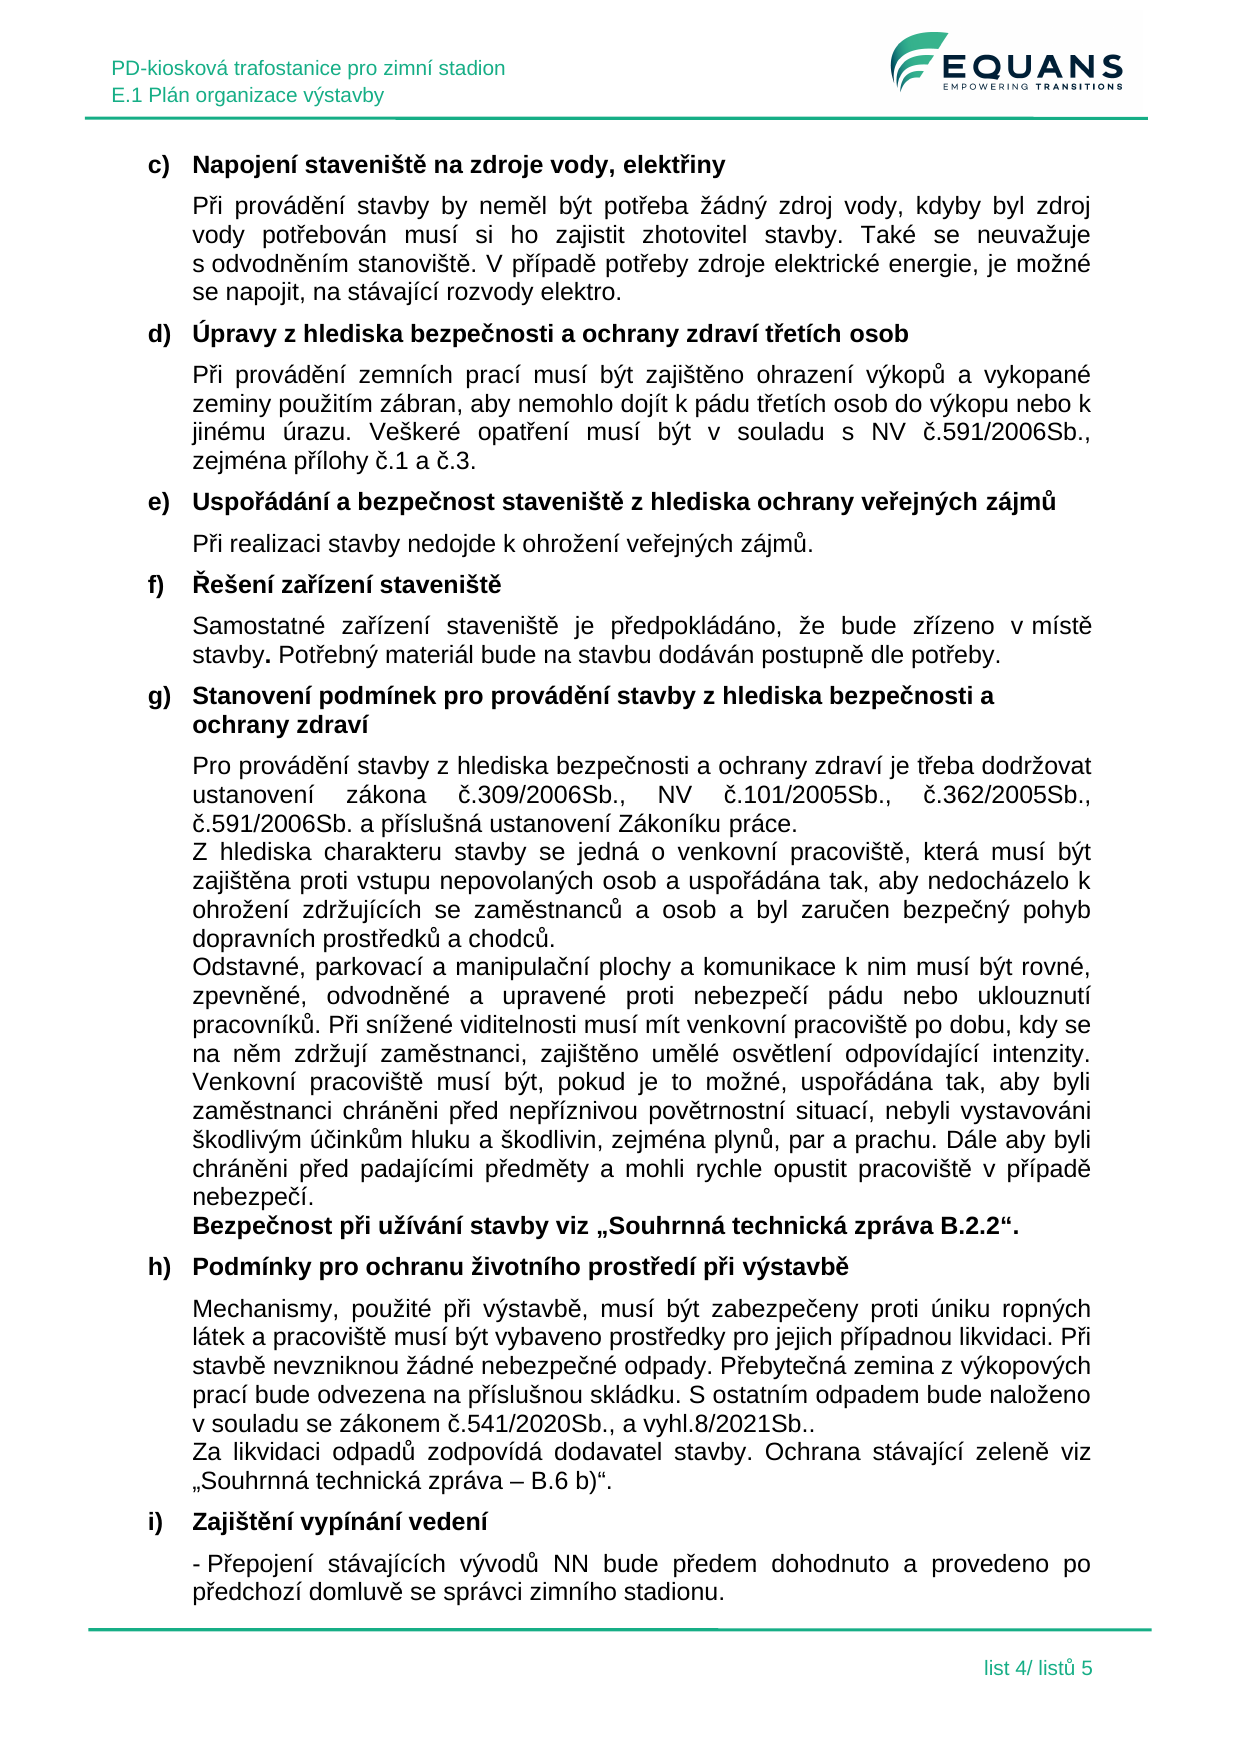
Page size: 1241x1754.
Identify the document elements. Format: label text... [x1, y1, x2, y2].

text Při provádění stavby by neměl být potřeba žádný zdroj vody, kdyby byl zdroj vody potřebován musí si ho zajistit zhotovitel stavby. Také se neuvažuje s odvodněním stanoviště. V případě potřeby zdroje elektrické energie, je možné se napojit, na stávající rozvody elektro. [192, 191, 1092, 306]
list Přepojení stávajících vývodů NN bude předem dohodnuto a provedeno po předchozí domluvě se správci zimního stadionu. [192, 1549, 1092, 1606]
text Při provádění zemních prací musí být zajištěno ohrazení výkopů a vykopané zeminy použitím zábran, aby nemohlo dojít k pádu třetích osob do výkopu nebo k jinému úrazu. Veškeré opatření musí být v souladu s NV č.591/2006Sb., zejména přílohy č.1 a č.3. [192, 360, 1092, 475]
text Bezpečnost při užívání stavby viz „Souhrnná technická zpráva B.2.2“. [192, 1211, 1092, 1240]
text Odstavné, parkovací a manipulační plochy a komunikace k nim musí být rovné, zpevněné, odvodněné a upravené proti nebezpečí pádu nebo uklouznutí pracovníků. Při snížené viditelnosti musí mít venkovní pracoviště po dobu, kdy se na něm zdržují zaměstnanci, zajištěno umělé osvětlení odpovídající intenzity. Venkovní pracoviště musí být, pokud je to možné, uspořádána tak, aby byli zaměstnanci chráněni před nepříznivou povětrnostní situací, nebyli vystavováni škodlivým účinkům hluku a škodlivin, zejména plynů, par a prachu. Dále aby byli chráněni před padajícími předměty a mohli rychle opustit pracoviště v případě nebezpečí. [192, 952, 1092, 1211]
text Uspořádání a bezpečnost staveniště z hlediska ochrany veřejných zájmů [148, 487, 1092, 516]
text Zajištění vypínání vedení [148, 1507, 1092, 1536]
text Napojení staveniště na zdroje vody, elektřiny [148, 150, 1092, 179]
picture [869, 10, 1144, 114]
text Pro provádění stavby z hlediska bezpečnosti a ochrany zdraví je třeba dodržovat ustanovení zákona č.309/2006Sb., NV č.101/2005Sb., č.362/2005Sb., č.591/2006Sb. a příslušná ustanovení Zákoníku práce. [192, 751, 1092, 837]
text Podmínky pro ochranu životního prostředí při výstavbě [148, 1252, 1092, 1281]
text Mechanismy, použité při výstavbě, musí být zabezpečeny proti úniku ropných látek a pracoviště musí být vybaveno prostředky pro jejich případnou likvidaci. Při stavbě nevzniknou žádné nebezpečné odpady. Přebytečná zemina z výkopových prací bude odvezena na příslušnou skládku. S ostatním odpadem bude naloženo v souladu se zákonem č.541/2020Sb., a vyhl.8/2021Sb.. [192, 1294, 1092, 1437]
text Z hlediska charakteru stavby se jedná o venkovní pracoviště, která musí být zajištěna proti vstupu nepovolaných osob a uspořádána tak, aby nedocházelo k ohrožení zdržujících se zaměstnanců a osob a byl zaručen bezpečný pohyb dopravních prostředků a chodců. [192, 837, 1092, 952]
text Stanovení podmínek pro provádění stavby z hlediska bezpečnosti a ochrany zdraví [148, 681, 1092, 739]
text Samostatné zařízení staveniště je předpokládáno, že bude zřízeno v místě stavby. Potřebný materiál bude na stavbu dodáván postupně dle potřeby. [192, 611, 1092, 669]
text Úpravy z hlediska bezpečnosti a ochrany zdraví třetích osob [148, 319, 1092, 347]
text Za likvidaci odpadů zodpovídá dodavatel stavby. Ochrana stávající zeleně viz „Souhrnná technická zpráva – B.6 b)“. [192, 1437, 1092, 1495]
text Řešení zařízení staveniště [148, 570, 1092, 599]
text Při realizaci stavby nedojde k ohrožení veřejných zájmů. [192, 529, 1092, 557]
